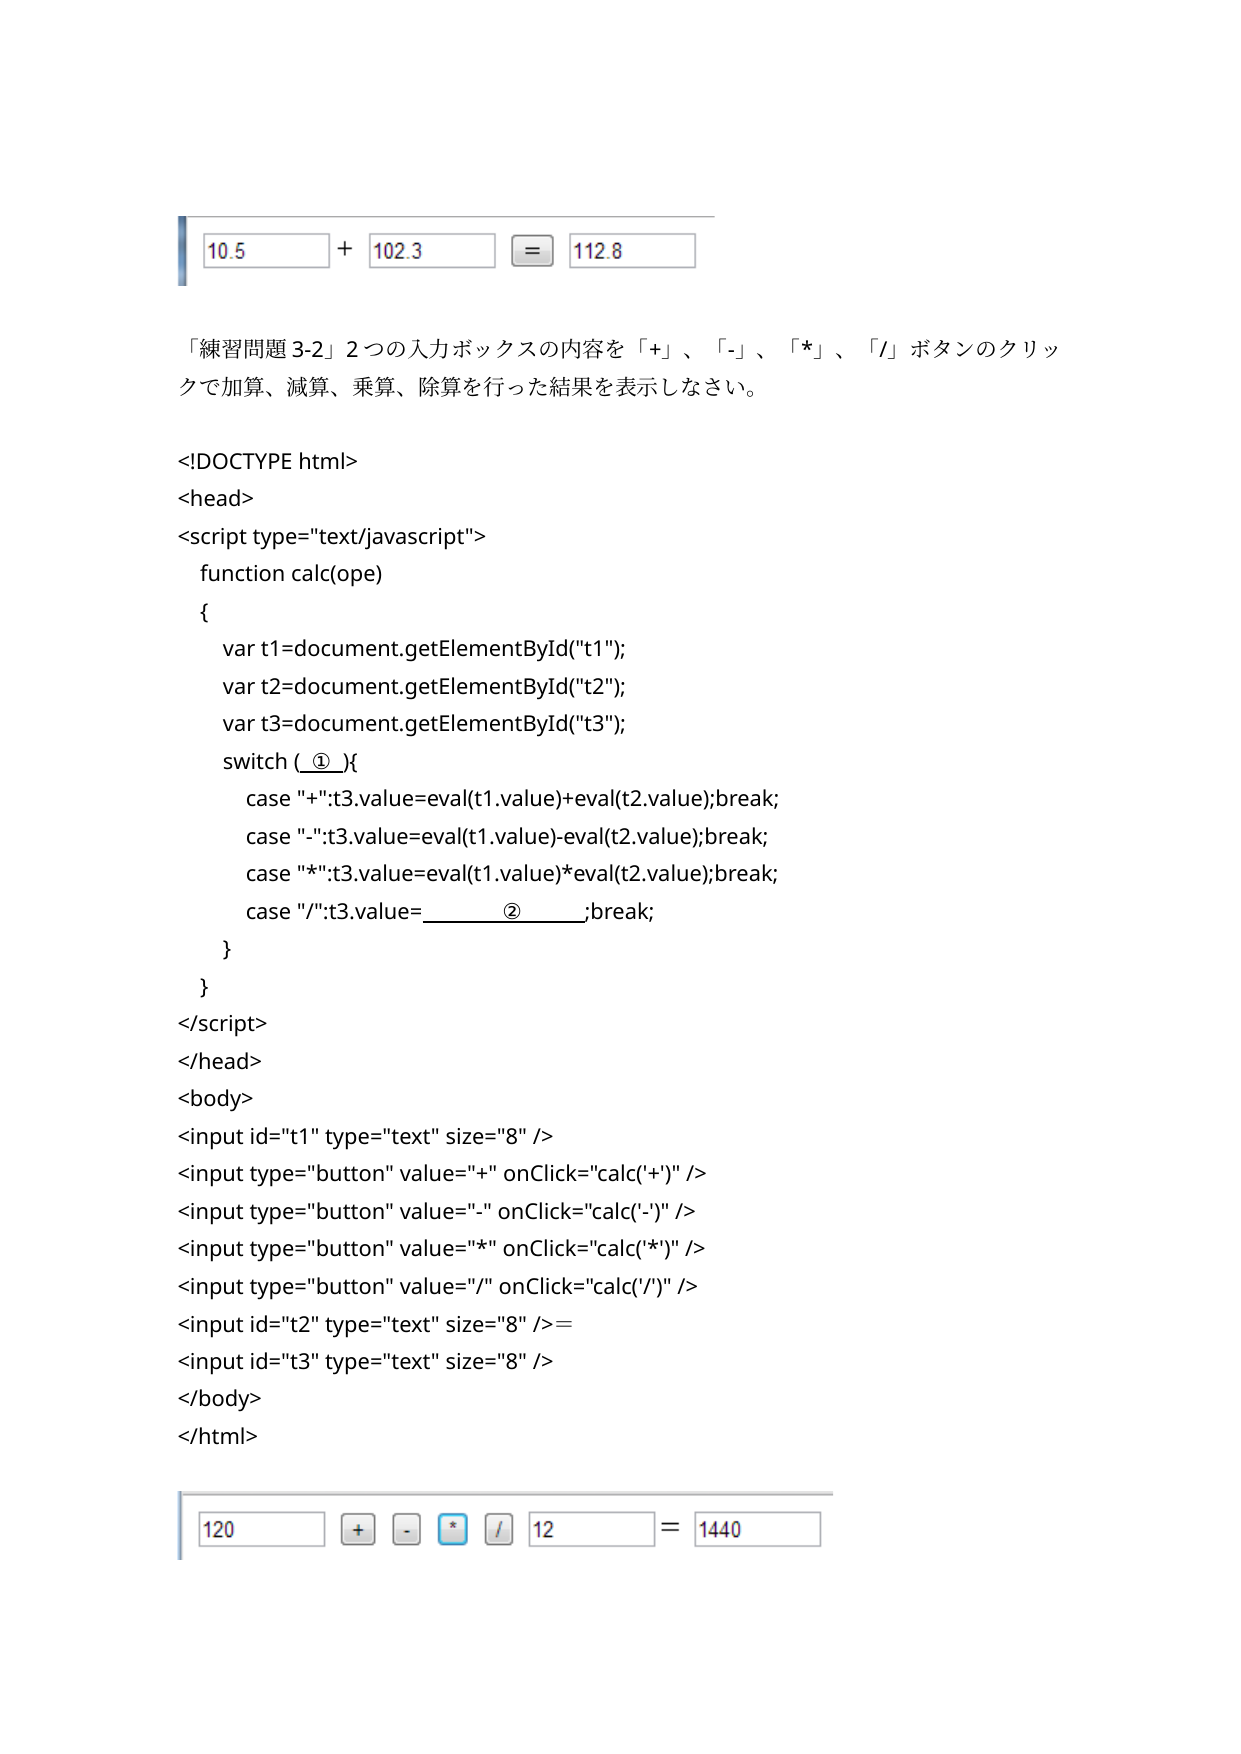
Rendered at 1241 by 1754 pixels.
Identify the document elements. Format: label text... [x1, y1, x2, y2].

text <body> [177, 1079, 1063, 1117]
text case "+":t3.value=eval(t1.value)+eval(t2.value);break; [177, 779, 1063, 817]
text switch ( ① ){ [177, 742, 1063, 779]
picture [177, 216, 715, 286]
picture [177, 1491, 834, 1560]
text var t3=document.getElementById("t3"); [177, 704, 1063, 742]
text </head> [177, 1042, 1063, 1079]
text } [177, 967, 1063, 1004]
text <input id="t1" type="text" size="8" /> [177, 1117, 1063, 1154]
text { [177, 592, 1063, 629]
text case "/":t3.value= ② ;break; [177, 892, 1063, 929]
text case "-":t3.value=eval(t1.value)-eval(t2.value);break; [177, 817, 1063, 854]
text function calc(ope) [177, 554, 1063, 592]
text } [177, 929, 1063, 967]
text <input type="button" value="/" onClick="calc('/')" /> [177, 1267, 1063, 1304]
text <input type="button" value="*" onClick="calc('*')" /> [177, 1229, 1063, 1267]
text <input id="t2" type="text" size="8" />＝ [177, 1304, 1063, 1342]
text <!DOCTYPE html> [177, 442, 1063, 479]
text <input type="button" value="-" onClick="calc('-')" /> [177, 1192, 1063, 1229]
text </script> [177, 1004, 1063, 1042]
text var t2=document.getElementById("t2"); [177, 667, 1063, 704]
text <input type="button" value="+" onClick="calc('+')" /> [177, 1154, 1063, 1192]
text var t1=document.getElementById("t1"); [177, 629, 1063, 667]
text </body> [177, 1379, 1063, 1417]
text <input id="t3" type="text" size="8" /> [177, 1342, 1063, 1379]
text </html> [177, 1417, 1063, 1454]
text 「練習問題3-2」2つの入力ボックスの内容を「+」、「-」、「*」、「/」ボタンのクリックで加算、減算、乗算、除算を行った結果を表示しなさい。 [177, 329, 1063, 404]
text case "*":t3.value=eval(t1.value)*eval(t2.value);break; [177, 854, 1063, 892]
text <head> [177, 479, 1063, 517]
text <script type="text/javascript"> [177, 517, 1063, 554]
